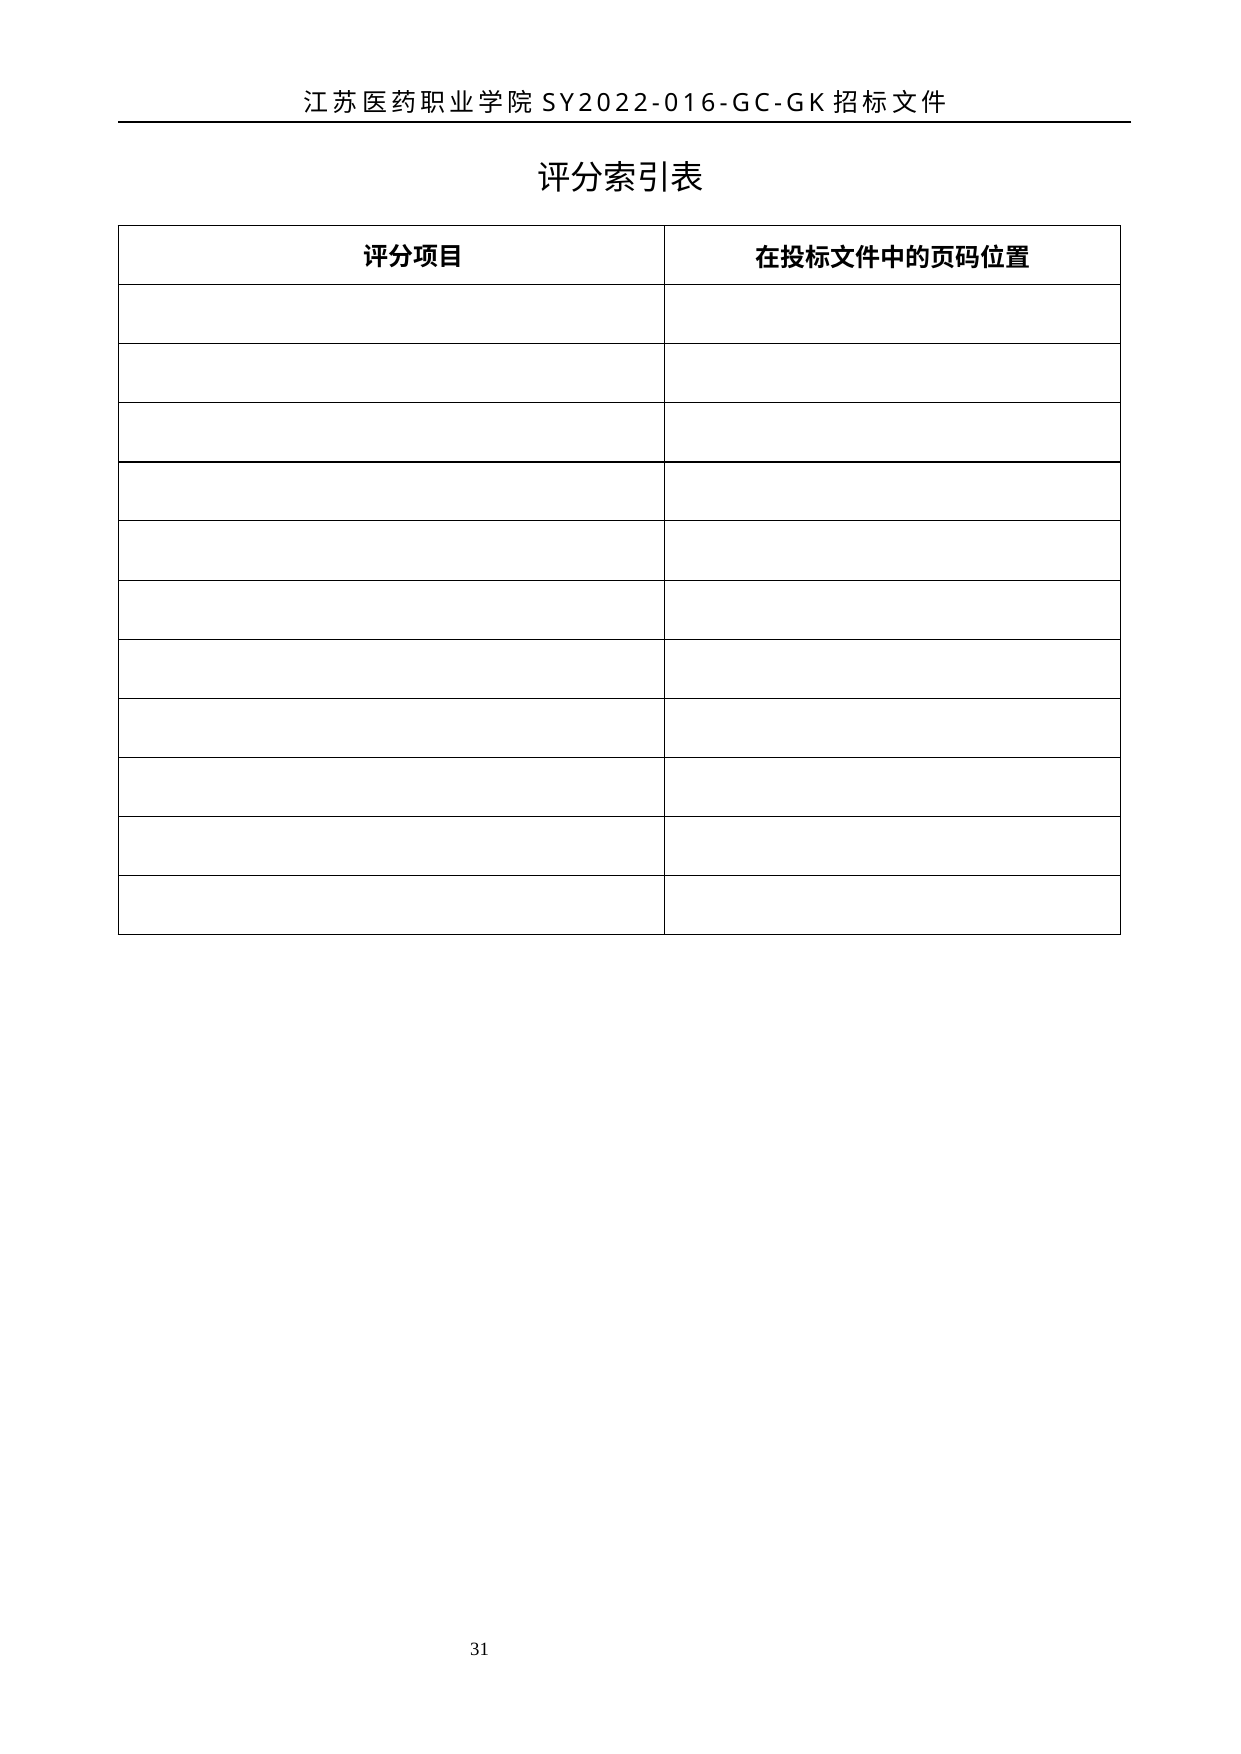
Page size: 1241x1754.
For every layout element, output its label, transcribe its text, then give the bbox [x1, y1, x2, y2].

table_cell [665, 758, 1120, 816]
text 评分索引表 [118, 148, 1122, 200]
table_cell [665, 699, 1120, 757]
table_cell [119, 285, 664, 343]
table_cell [119, 640, 664, 698]
table_cell [665, 640, 1120, 698]
table_cell [665, 463, 1120, 520]
table_cell [119, 463, 664, 520]
table_cell [665, 403, 1120, 461]
table_cell [119, 817, 664, 875]
table_cell [665, 581, 1120, 638]
table_cell [665, 285, 1120, 343]
table_cell [119, 581, 664, 638]
table_cell [665, 876, 1120, 934]
table_cell [119, 521, 664, 579]
table_header 评分项目 [119, 226, 664, 284]
table_cell [665, 817, 1120, 875]
table_cell [119, 403, 664, 461]
table_cell [665, 521, 1120, 579]
table_cell [119, 699, 664, 757]
table_header 在投标文件中的页码位置 [665, 226, 1120, 284]
table_cell [119, 344, 664, 402]
table_cell [119, 876, 664, 934]
table_cell [119, 758, 664, 816]
table_cell [665, 344, 1120, 402]
